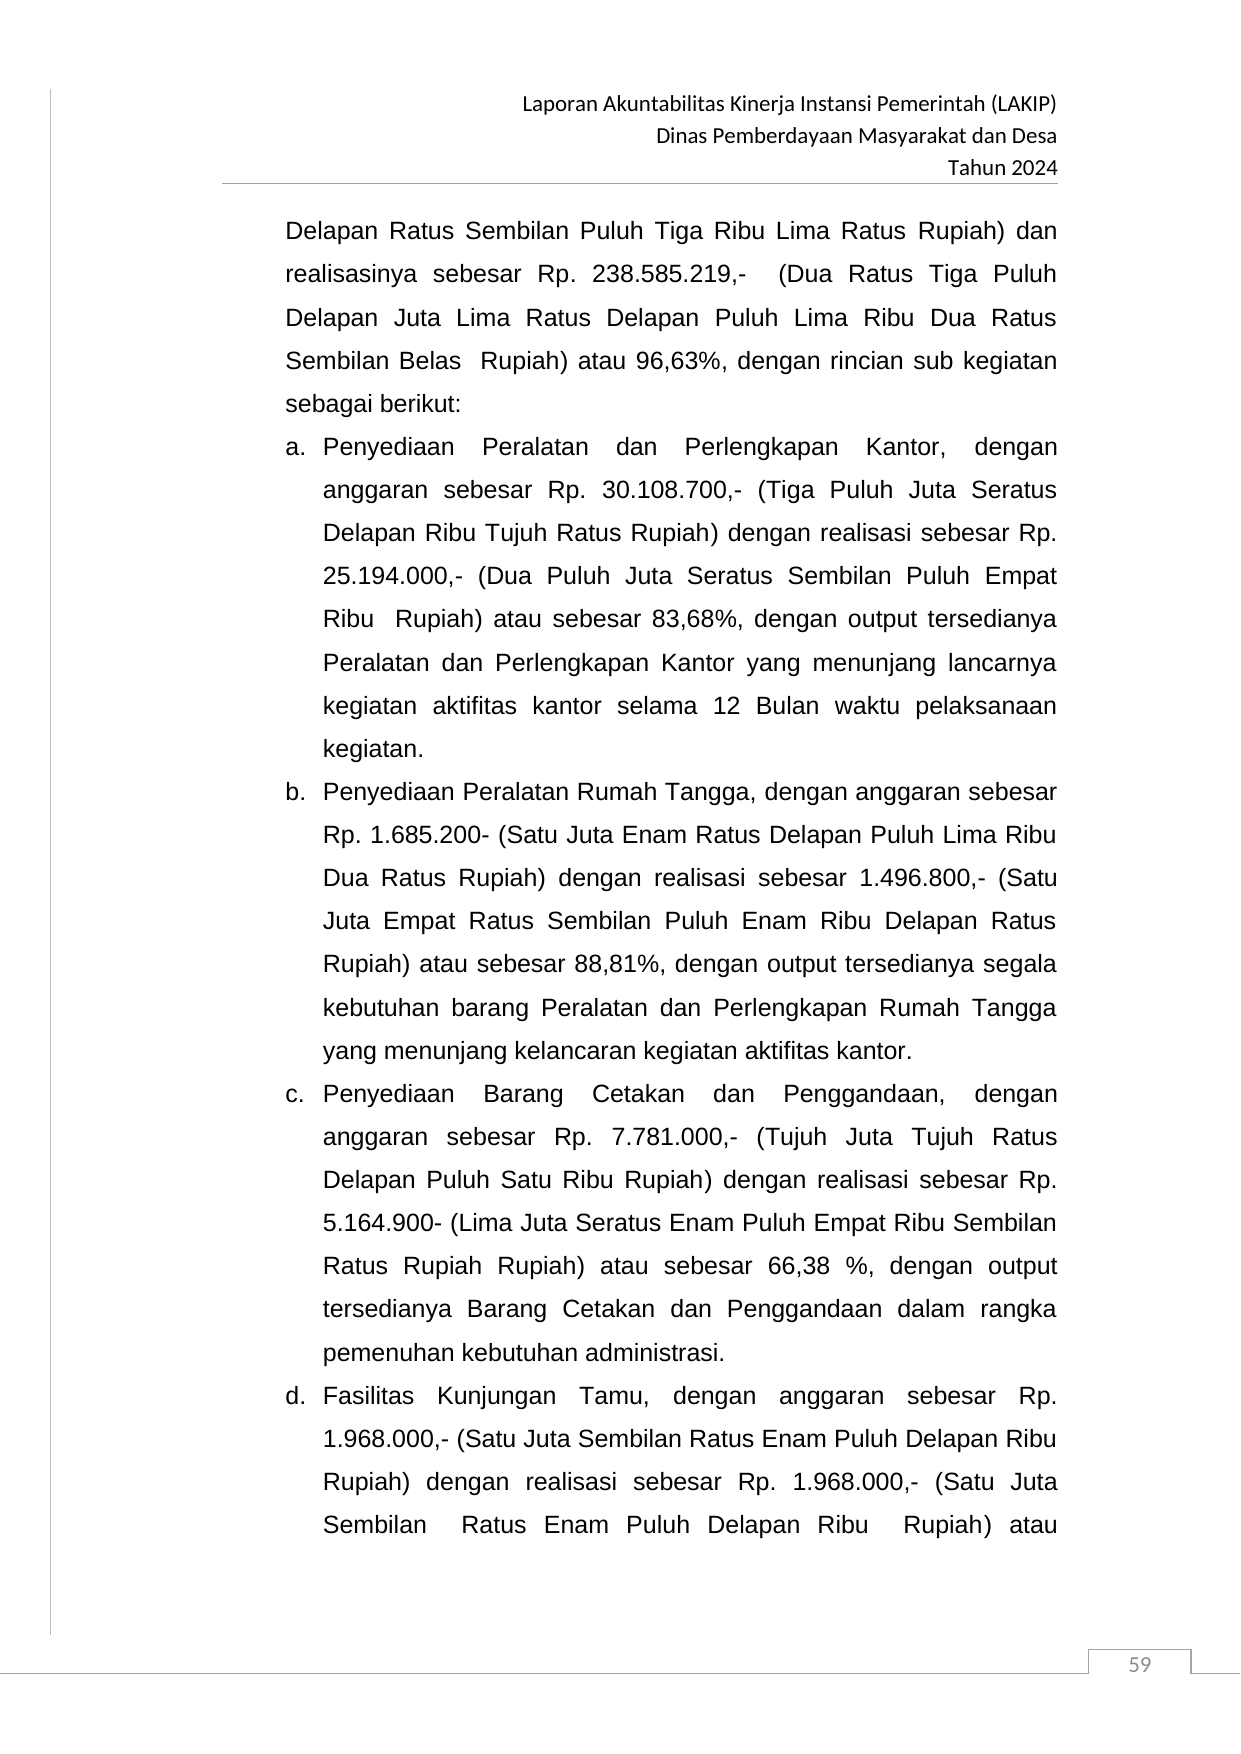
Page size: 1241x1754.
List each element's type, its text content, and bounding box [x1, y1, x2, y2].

list Penyediaan Peralatan dan Perlengkapan Kantor, dengan anggaran sebesar Rp. 30.108.700,- (Tiga Puluh Juta Seratus Delapan Ribu Tujuh Ratus Rupiah) dengan realisasi sebesar Rp. 25.194.000,- (Dua Puluh Juta Seratus Sembilan Puluh Empat Ribu Rupiah) atau sebesar 83,68%, dengan output tersedianya Peralatan dan Perlengkapan Kantor yang menunjang lancarnya kegiatan aktifitas kantor selama 12 Bulan waktu pelaksanaan kegiatan. [285, 432, 1058, 763]
list Penyediaan Barang Cetakan dan Penggandaan, dengan anggaran sebesar Rp. 7.781.000,- (Tujuh Juta Tujuh Ratus Delapan Puluh Satu Ribu Rupiah) dengan realisasi sebesar Rp. 5.164.900- (Lima Juta Seratus Enam Puluh Empat Ribu Sembilan Ratus Rupiah Rupiah) atau sebesar 66,38 %, dengan output tersedianya Barang Cetakan dan Penggandaan dalam rangka pemenuhan kebutuhan administrasi. [285, 1079, 1058, 1366]
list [248, 216, 1058, 418]
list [285, 1381, 1058, 1539]
list Penyediaan Peralatan Rumah Tangga, dengan anggaran sebesar Rp. 1.685.200- (Satu Juta Enam Ratus Delapan Puluh Lima Ribu Dua Ratus Rupiah) dengan realisasi sebesar 1.496.800,- (Satu Juta Empat Ratus Sembilan Puluh Enam Ribu Delapan Ratus Rupiah) atau sebesar 88,81%, dengan output tersedianya segala kebutuhan barang Peralatan dan Perlengkapan Rumah Tangga yang menunjang kelancaran kegiatan aktifitas kantor. [285, 777, 1058, 1064]
